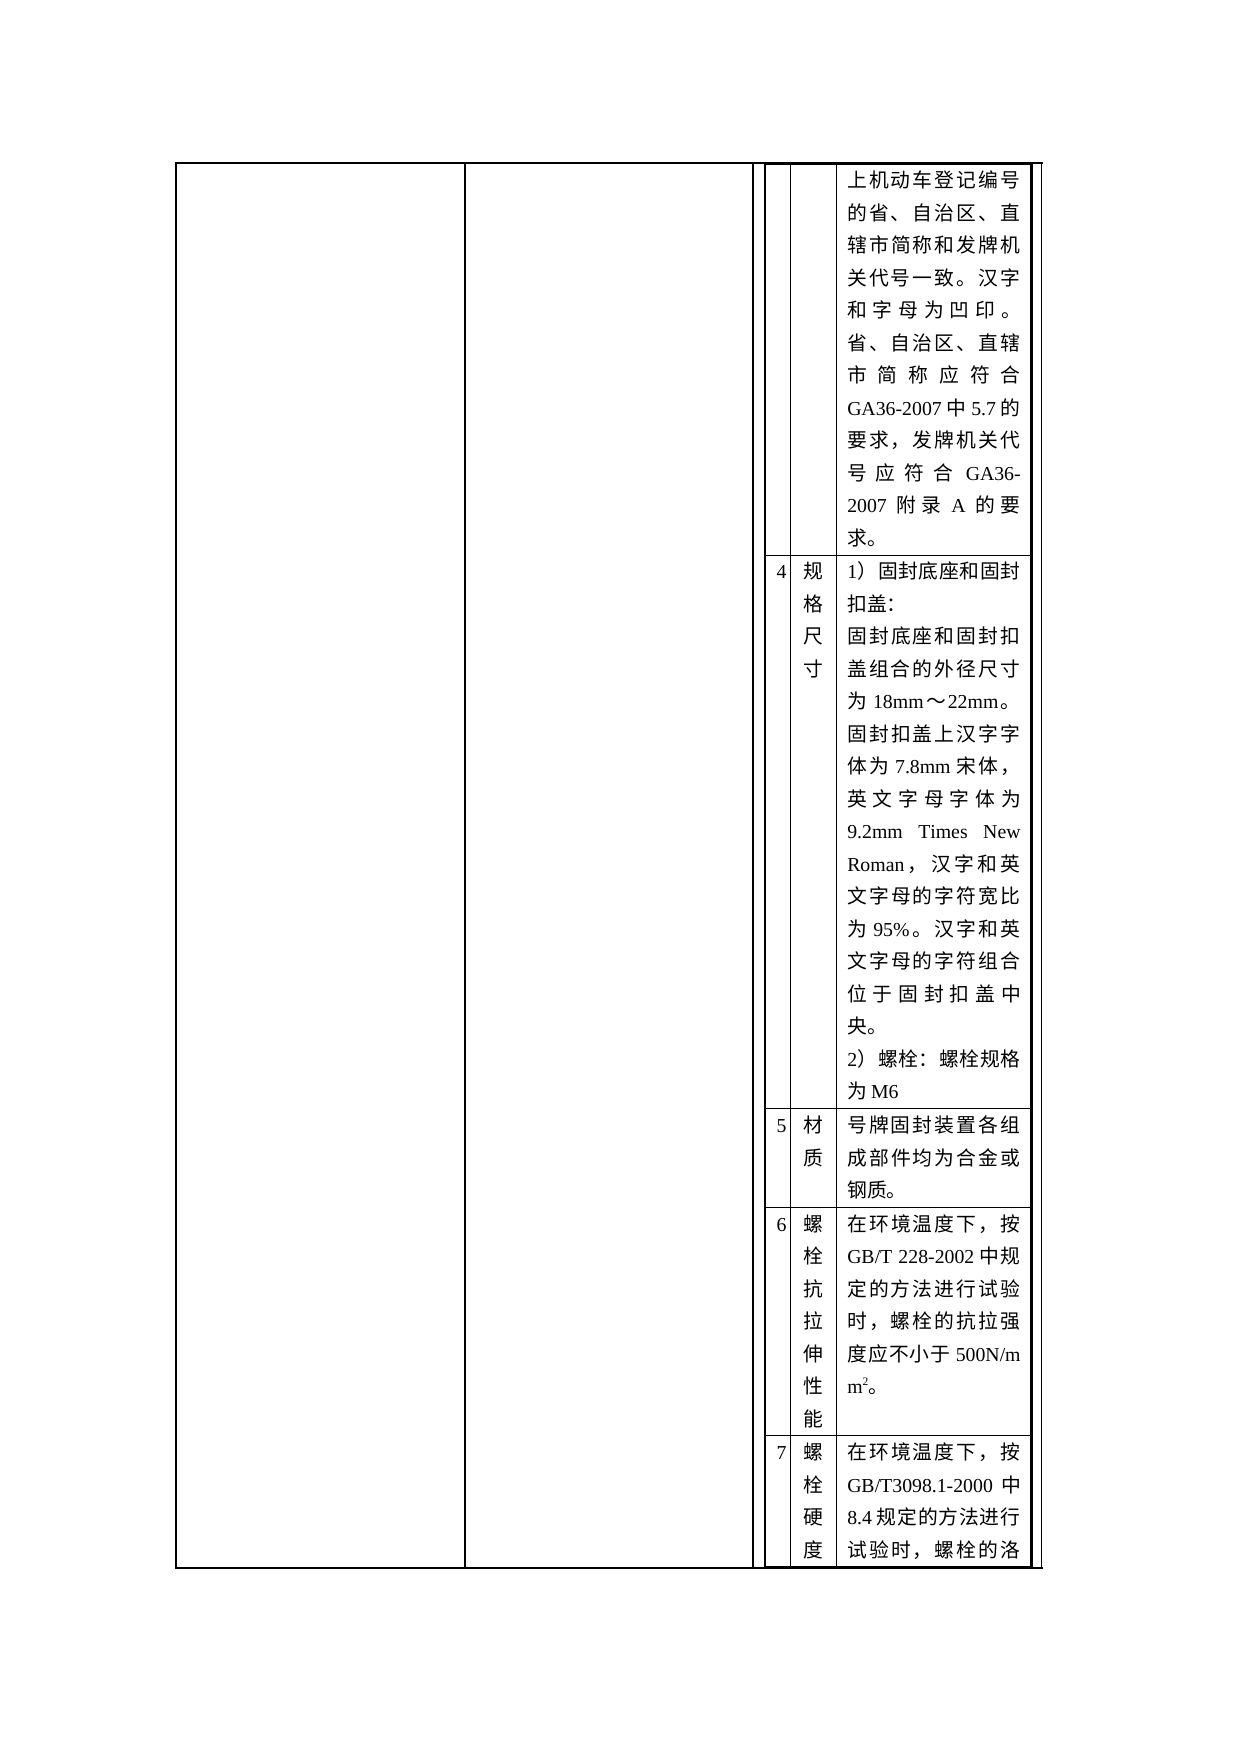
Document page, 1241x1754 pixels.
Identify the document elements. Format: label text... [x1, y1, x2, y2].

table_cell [1033, 164, 1041, 1567]
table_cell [754, 164, 764, 1567]
table_cell 1 [466, 164, 752, 1567]
table_cell [177, 164, 464, 1567]
